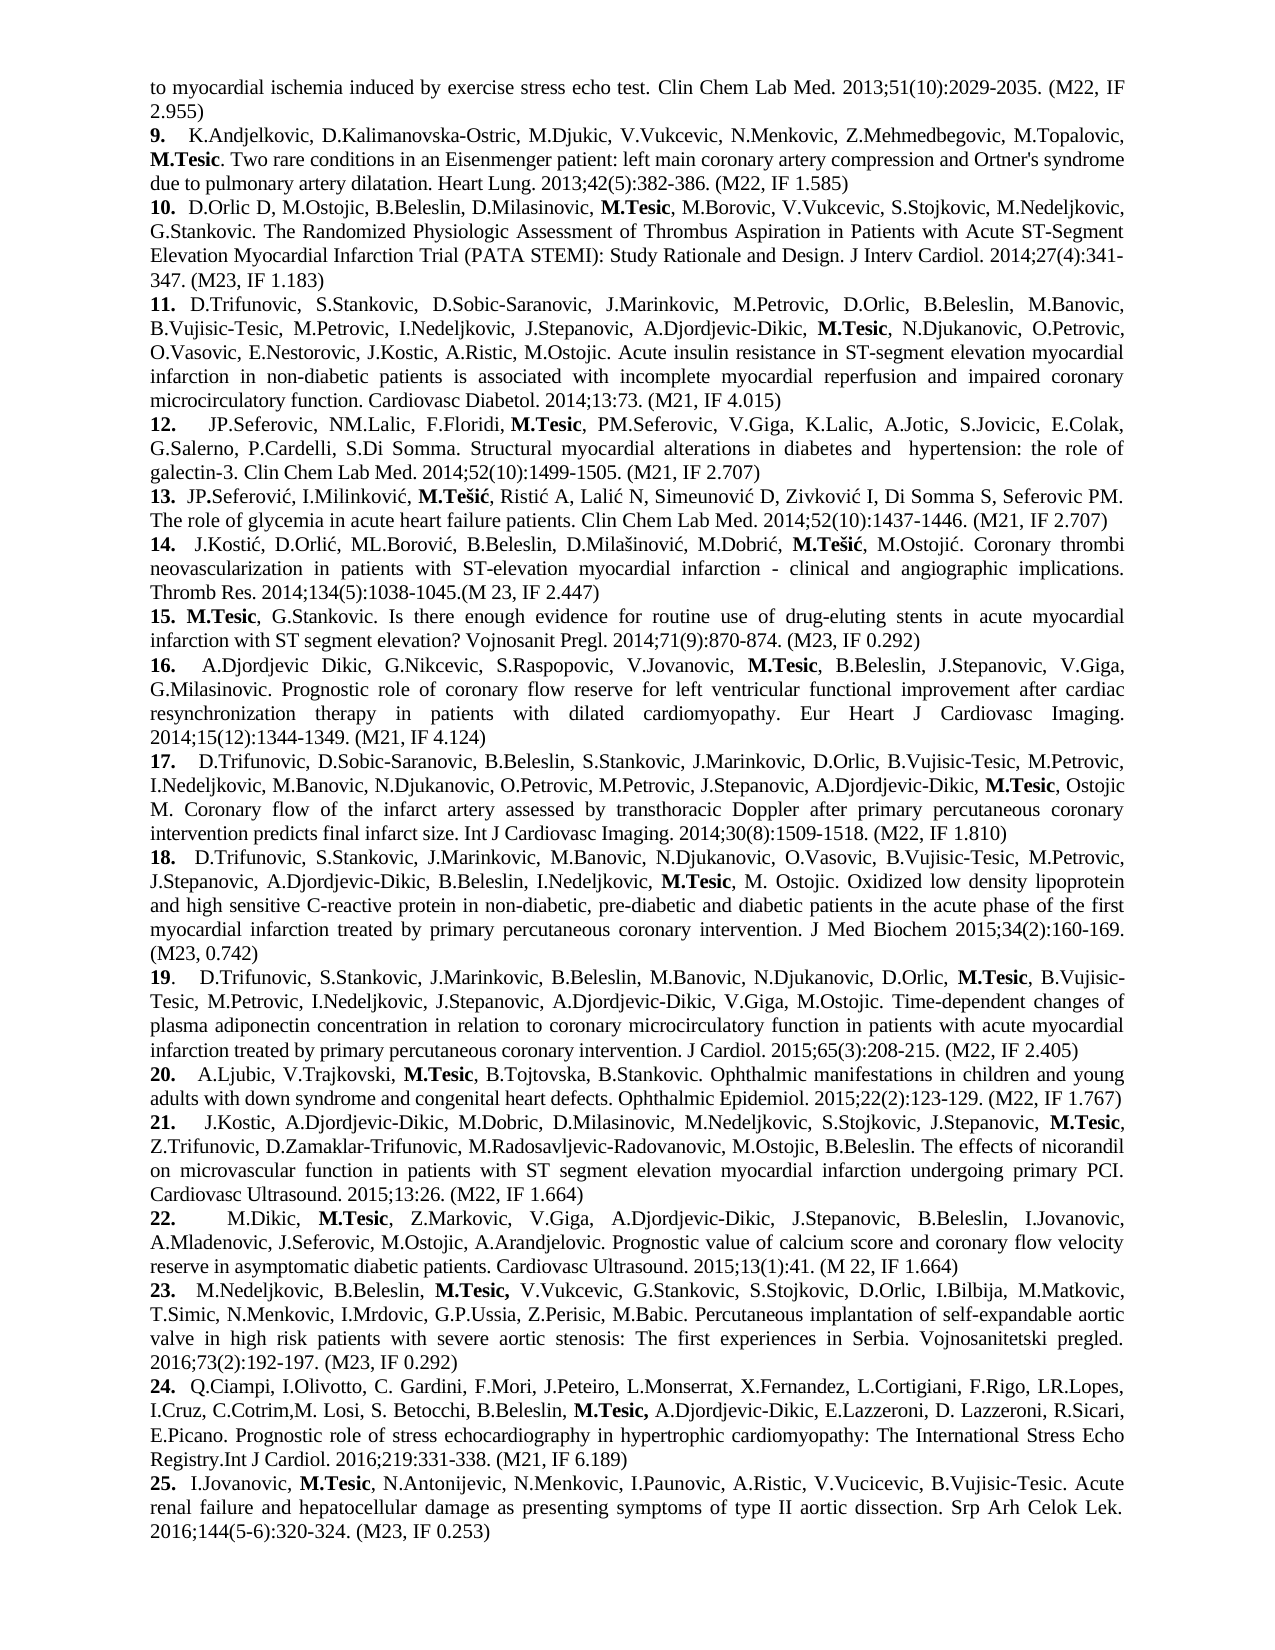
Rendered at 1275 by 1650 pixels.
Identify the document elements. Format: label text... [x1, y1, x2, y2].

text 17. D.Trifunovic, D.Sobic-Saranovic, B.Beleslin, S.Stankovic, J.Marinkovic, D.Orlic, B.Vujisic-Tesic, M.Petrovic, I.Nedeljkovic, M.Banovic, N.Djukanovic, O.Petrovic, M.Petrovic, J.Stepanovic, A.Djordjevic-Dikic, M.Tesic, Ostojic M. Coronary flow of the infarct artery assessed by transthoracic Doppler after primary percutaneous coronary intervention predicts final infarct size. Int J Cardiovasc Imaging. 2014;30(8):1509-1518. (M22, IF 1.810) [150, 749, 1125, 845]
text 15. M.Tesic, G.Stankovic. Is there enough evidence for routine use of drug-eluting stents in acute myocardial infarction with ST segment elevation? Vojnosanit Pregl. 2014;71(9):870-874. (M23, IF 0.292) [150, 604, 1125, 652]
text 22. M.Dikic, M.Tesic, Z.Markovic, V.Giga, A.Djordjevic-Dikic, J.Stepanovic, B.Beleslin, I.Jovanovic, A.Mladenovic, J.Seferovic, M.Ostojic, A.Arandjelovic. Prognostic value of calcium score and coronary flow velocity reserve in asymptomatic diabetic patients. Cardiovasc Ultrasound. 2015;13(1):41. (M 22, IF 1.664) [150, 1206, 1125, 1278]
text 14. J.Kostić, D.Orlić, ML.Borović, B.Beleslin, D.Milašinović, M.Dobrić, M.Tešić, M.Ostojić. Coronary thrombi neovascularization in patients with ST-elevation myocardial infarction - clinical and angiographic implications. Thromb Res. 2014;134(5):1038-1045.(М 23, IF 2.447) [150, 532, 1125, 604]
text 9. K.Andjelkovic, D.Kalimanovska-Ostric, M.Djukic, V.Vukcevic, N.Menkovic, Z.Mehmedbegovic, M.Topalovic, M.Tesic. Two rare conditions in an Eisenmenger patient: left main coronary artery compression and Ortner's syndrome due to pulmonary artery dilatation. Heart Lung. 2013;42(5):382-386. (M22, IF 1.585) [150, 123, 1125, 195]
text 11. D.Trifunovic, S.Stankovic, D.Sobic-Saranovic, J.Marinkovic, M.Petrovic, D.Orlic, B.Beleslin, M.Banovic, B.Vujisic-Tesic, M.Petrovic, I.Nedeljkovic, J.Stepanovic, A.Djordjevic-Dikic, M.Tesic, N.Djukanovic, O.Petrovic, O.Vasovic, E.Nestorovic, J.Kostic, A.Ristic, M.Ostojic. Acute insulin resistance in ST-segment elevation myocardial infarction in non-diabetic patients is associated with incomplete myocardial reperfusion and impaired coronary microcirculatory function. Cardiovasc Diabetol. 2014;13:73. (M21, IF 4.015) [150, 292, 1125, 412]
text 19. D.Trifunovic, S.Stankovic, J.Marinkovic, B.Beleslin, M.Banovic, N.Djukanovic, D.Orlic, M.Tesic, B.Vujisic-Tesic, M.Petrovic, I.Nedeljkovic, J.Stepanovic, A.Djordjevic-Dikic, V.Giga, M.Ostojic. Time-dependent changes of plasma adiponectin concentration in relation to coronary microcirculatory function in patients with acute myocardial infarction treated by primary percutaneous coronary intervention. J Cardiol. 2015;65(3):208-215. (M22, IF 2.405) [150, 965, 1125, 1062]
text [150, 75, 1125, 123]
text 24. Q.Ciampi, I.Olivotto, C. Gardini, F.Mori, J.Peteiro, L.Monserrat, X.Fernandez, L.Cortigiani, F.Rigo, LR.Lopes, I.Cruz, C.Cotrim,M. Losi, S. Betocchi, B.Beleslin, M.Tesic, A.Djordjevic-Dikic, E.Lazzeroni, D. Lazzeroni, R.Sicari, E.Picano. Prognostic role of stress echocardiography in hypertrophic cardiomyopathy: The International Stress Echo Registry.Int J Cardiol. 2016;219:331-338. (M21, IF 6.189) [150, 1374, 1125, 1471]
text 20. A.Ljubic, V.Trajkovski, M.Tesic, B.Tojtovska, B.Stankovic. Ophthalmic manifestations in children and young adults with down syndrome and congenital heart defects. Ophthalmic Epidemiol. 2015;22(2):123-129. (M22, IF 1.767) [150, 1062, 1125, 1110]
text 23. M.Nedeljkovic, B.Beleslin, M.Tesic, V.Vukcevic, G.Stankovic, S.Stojkovic, D.Orlic, I.Bilbija, M.Matkovic, T.Simic, N.Menkovic, I.Mrdovic, G.P.Ussia, Z.Perisic, M.Babic. Percutaneous implantation of self-expandable aortic valve in high risk patients with severe aortic stenosis: The first experiences in Serbia. Vojnosanitetski pregled. 2016;73(2):192-197. (M23, IF 0.292) [150, 1278, 1125, 1374]
text 16. A.Djordjevic Dikic, G.Nikcevic, S.Raspopovic, V.Jovanovic, M.Tesic, B.Beleslin, J.Stepanovic, V.Giga, G.Milasinovic. Prognostic role of coronary flow reserve for left ventricular functional improvement after cardiac resynchronization therapy in patients with dilated cardiomyopathy. Eur Heart J Cardiovasc Imaging. 2014;15(12):1344-1349. (M21, IF 4.124) [150, 652, 1125, 749]
title 12. JP.Seferovic, NM.Lalic, F.Floridi, M.Tesic, PM.Seferovic, V.Giga, K.Lalic, A.Jotic, S.Jovicic, E.Colak, G.Salerno, P.Cardelli, S.Di Somma. Structural myocardial alterations in diabetes and hypertension: the role of galectin-3. Clin Chem Lab Med. 2014;52(10):1499-1505. (M21, IF 2.707) [150, 412, 1125, 484]
text 25. I.Jovanovic, M.Tesic, N.Antonijevic, N.Menkovic, I.Paunovic, A.Ristic, V.Vucicevic, B.Vujisic-Tesic. Acute renal failure and hepatocellular damage as presenting symptoms of type II aortic dissection. Srp Arh Celok Lek. 2016;144(5-6):320-324. (M23, IF 0.253) [150, 1471, 1125, 1543]
text 21. J.Kostic, A.Djordjevic-Dikic, M.Dobric, D.Milasinovic, M.Nedeljkovic, S.Stojkovic, J.Stepanovic, M.Tesic, Z.Trifunovic, D.Zamaklar-Trifunovic, M.Radosavljevic-Radovanovic, M.Ostojic, B.Beleslin. The effects of nicorandil on microvascular function in patients with ST segment elevation myocardial infarction undergoing primary PCI. Cardiovasc Ultrasound. 2015;13:26. (M22, IF 1.664) [150, 1110, 1125, 1206]
title 13. JP.Seferović, I.Milinković, M.Tešić, Ristić A, Lalić N, Simeunović D, Zivković I, Di Somma S, Seferovic PM. The role of glycemia in acute heart failure patients. Clin Chem Lab Med. 2014;52(10):1437-1446. (M21, IF 2.707) [150, 484, 1125, 532]
text 10. D.Orlic D, M.Ostojic, B.Beleslin, D.Milasinovic, M.Tesic, M.Borovic, V.Vukcevic, S.Stojkovic, M.Nedeljkovic, G.Stankovic. The Randomized Physiologic Assessment of Thrombus Aspiration in Patients with Acute ST-Segment Elevation Myocardial Infarction Trial (PATA STEMI): Study Rationale and Design. J Interv Cardiol. 2014;27(4):341-347. (M23, IF 1.183) [150, 195, 1125, 292]
text 18. D.Trifunovic, S.Stankovic, J.Marinkovic, M.Banovic, N.Djukanovic, O.Vasovic, B.Vujisic-Tesic, M.Petrovic, J.Stepanovic, A.Djordjevic-Dikic, B.Beleslin, I.Nedeljkovic, M.Tesic, M. Ostojic. Oxidized low density lipoprotein and high sensitive C-reactive protein in non-diabetic, pre-diabetic and diabetic patients in the acute phase of the first myocardial infarction treated by primary percutaneous coronary intervention. J Med Biochem 2015;34(2):160-169. (M23, 0.742) [150, 845, 1125, 965]
